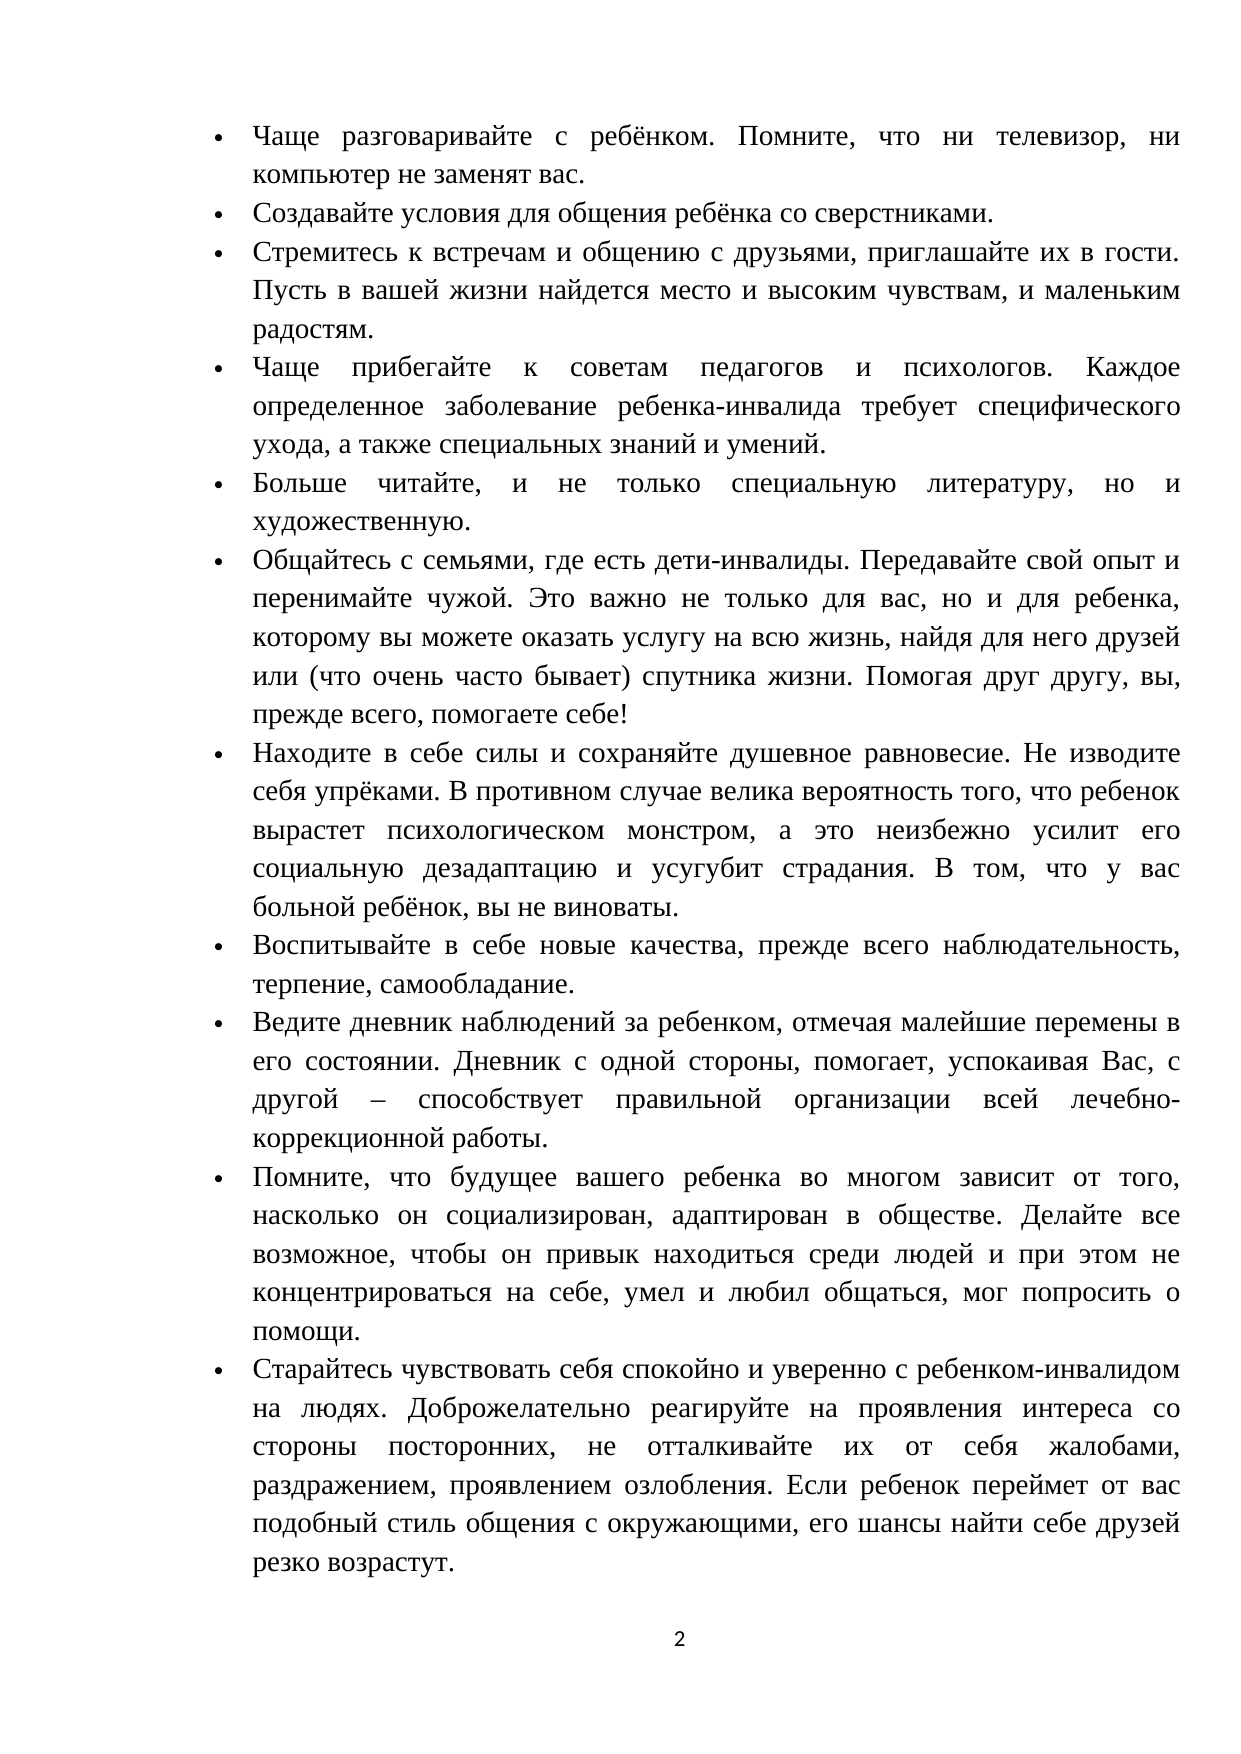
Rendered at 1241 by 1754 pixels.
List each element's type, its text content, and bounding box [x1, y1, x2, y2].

list Чаще разговаривайте с ребёнком. Помните, что ни телевизор, ни компьютер не заменят вас. [215, 118, 1181, 190]
list Находите в себе силы и сохраняйте душевное равновесие. Не изводите себя упрёками. В противном случае велика вероятность того, что ребенок вырастет психологическом монстром, а это неизбежно усилит его социальную дезадаптацию и усугубит страдания. В том, что у вас больной ребёнок, вы не виноваты. [215, 735, 1181, 922]
list Воспитывайте в себе новые качества, прежде всего наблюдательность, терпение, самообладание. [215, 927, 1181, 999]
list Больше читайте, и не только специальную литературу, но и художественную. [215, 465, 1181, 537]
list Чаще прибегайте к советам педагогов и психологов. Каждое определенное заболевание ребенка-инвалида требует специфического ухода, а также специальных знаний и умений. [215, 349, 1181, 460]
list Помните, что будущее вашего ребенка во многом зависит от того, насколько он социализирован, адаптирован в обществе. Делайте все возможное, чтобы он привык находиться среди людей и при этом не концентрироваться на себе, умел и любил общаться, мог попросить о помощи. [215, 1159, 1181, 1346]
list Общайтесь с семьями, где есть дети-инвалиды. Передавайте свой опыт и перенимайте чужой. Это важно не только для вас, но и для ребенка, которому вы можете оказать услугу на всю жизнь, найдя для него друзей или (что очень часто бывает) спутника жизни. Помогая друг другу, вы, прежде всего, помогаете себе! [215, 542, 1181, 730]
list Старайтесь чувствовать себя спокойно и уверенно с ребенком-инвалидом на людях. Доброжелательно реагируйте на проявления интереса со стороны посторонних, не отталкивайте их от себя жалобами, раздражением, проявлением озлобления. Если ребенок переймет от вас подобный стиль общения с окружающими, его шансы найти себе друзей резко возрастут. [215, 1351, 1181, 1578]
list Создавайте условия для общения ребёнка со сверстниками. [215, 195, 1181, 229]
list Ведите дневник наблюдений за ребенком, отмечая малейшие перемены в его состоянии. Дневник с одной стороны, помогает, успокаивая Вас, с другой – способствует правильной организации всей лечебно-коррекционной работы. [215, 1004, 1181, 1154]
list Стремитесь к встречам и общению с друзьями, приглашайте их в гости. Пусть в вашей жизни найдется место и высоким чувствам, и маленьким радостям. [215, 234, 1181, 344]
